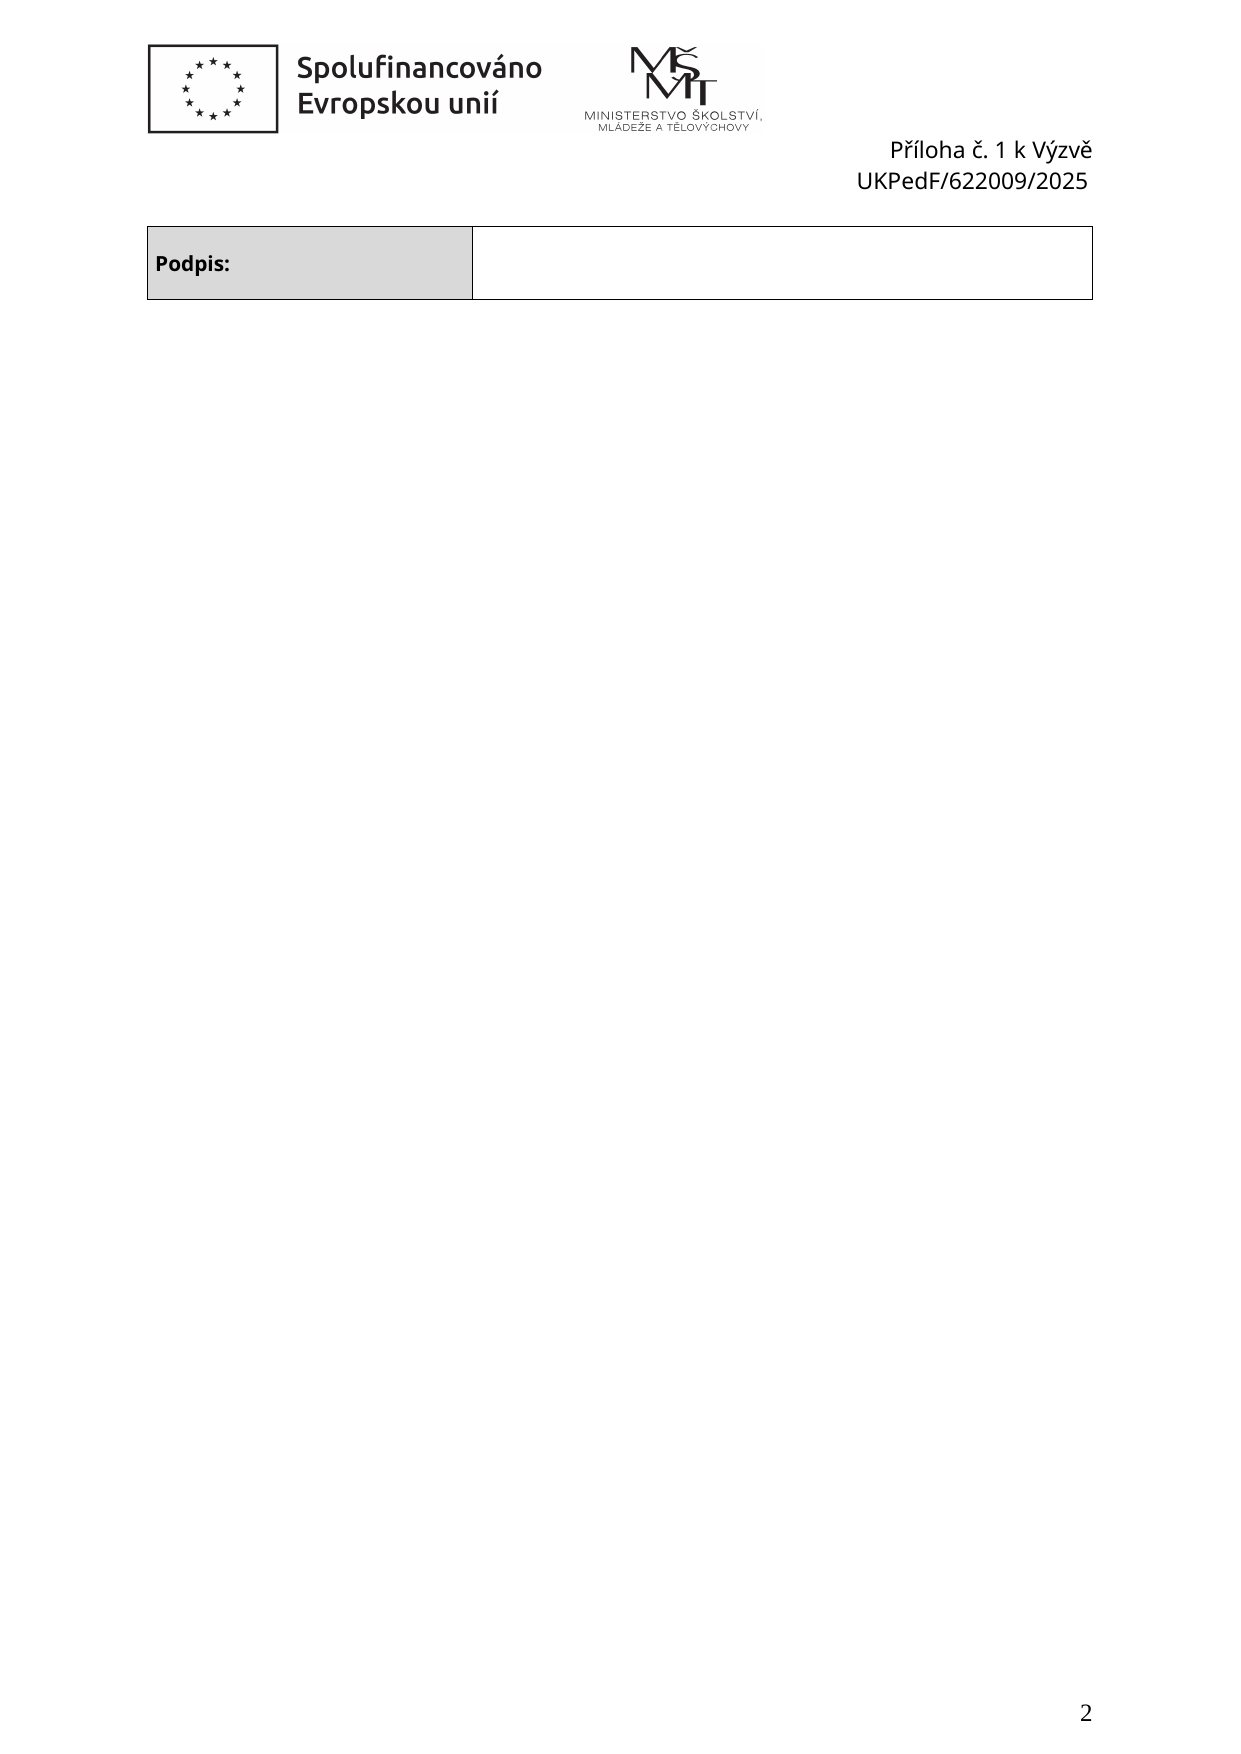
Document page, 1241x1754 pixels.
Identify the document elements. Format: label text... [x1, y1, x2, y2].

table_cell Podpis: [148, 227, 472, 299]
table_cell [473, 227, 1092, 299]
picture [147, 44, 764, 134]
